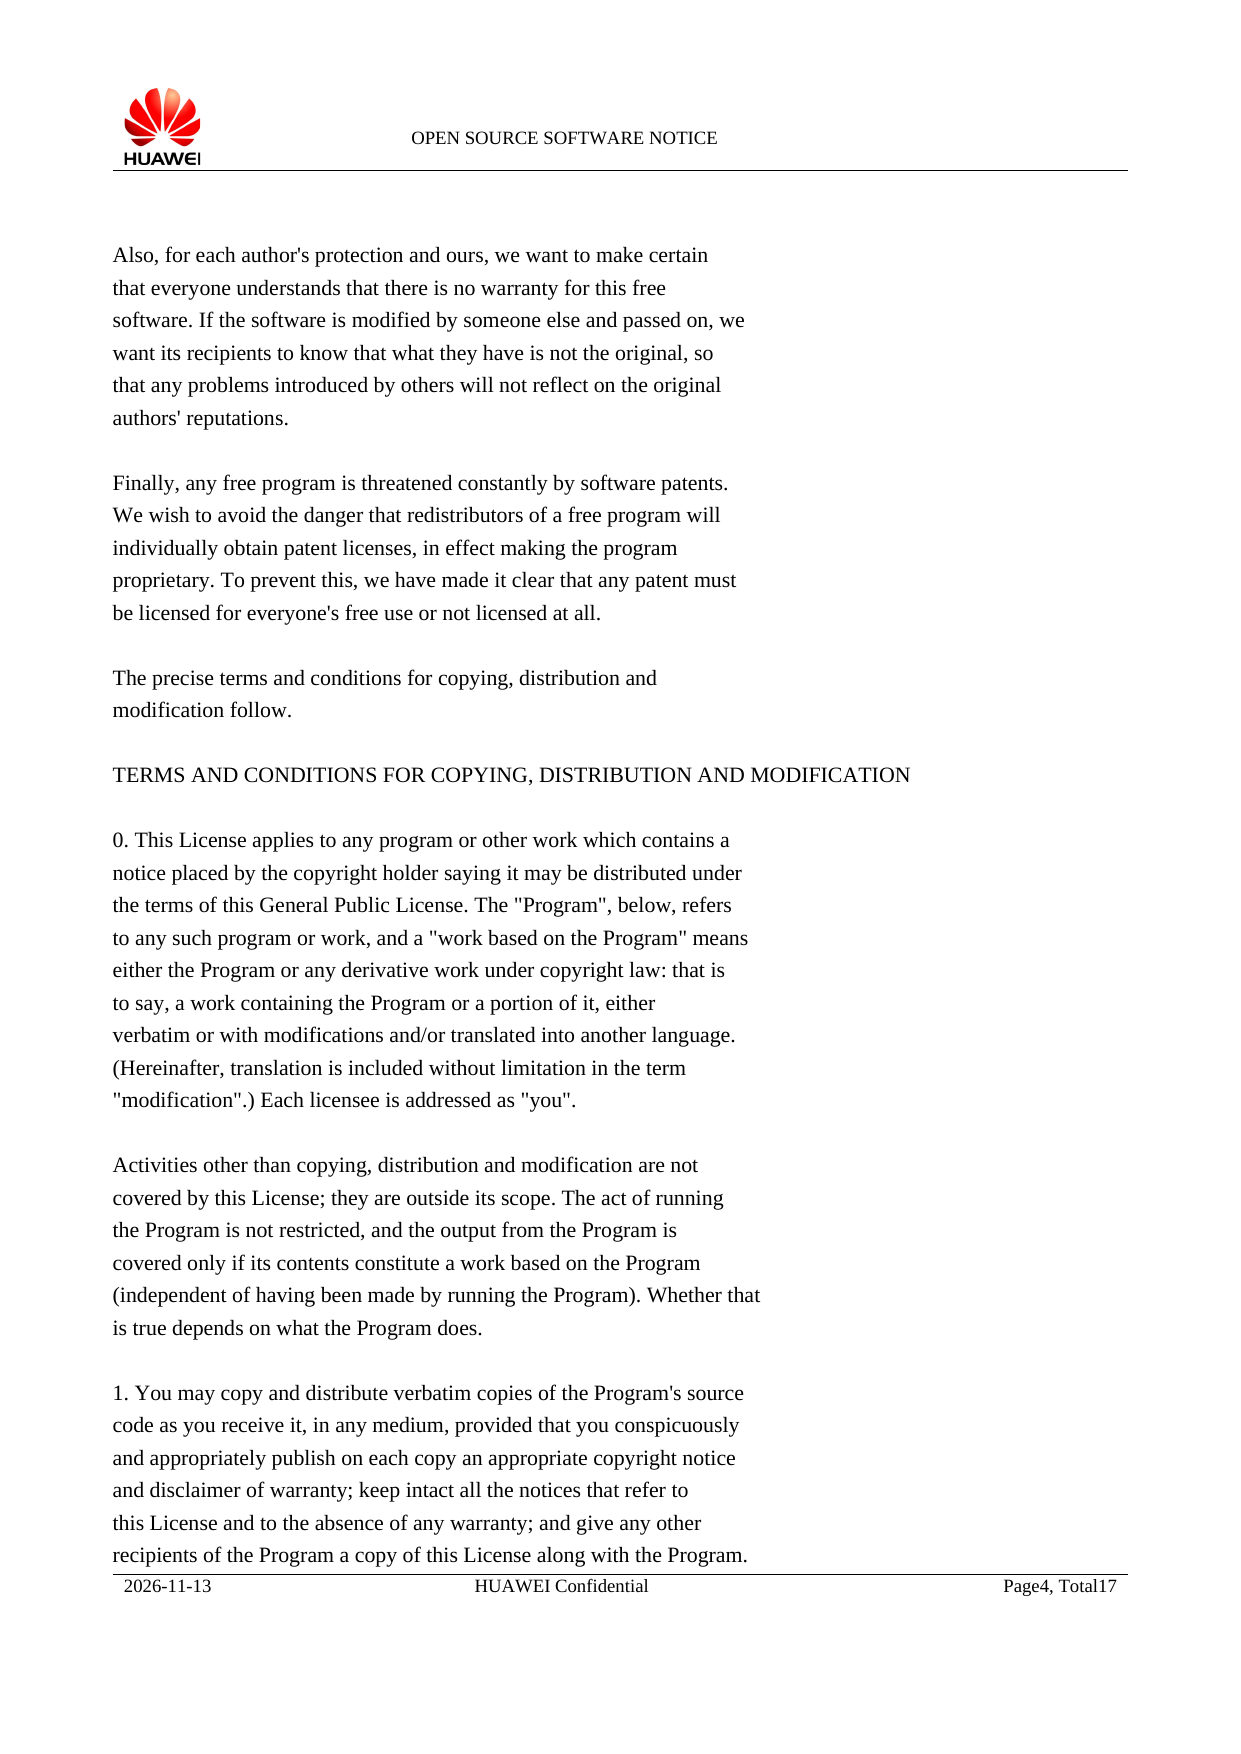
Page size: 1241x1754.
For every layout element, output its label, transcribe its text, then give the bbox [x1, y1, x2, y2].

picture [124, 88, 201, 165]
